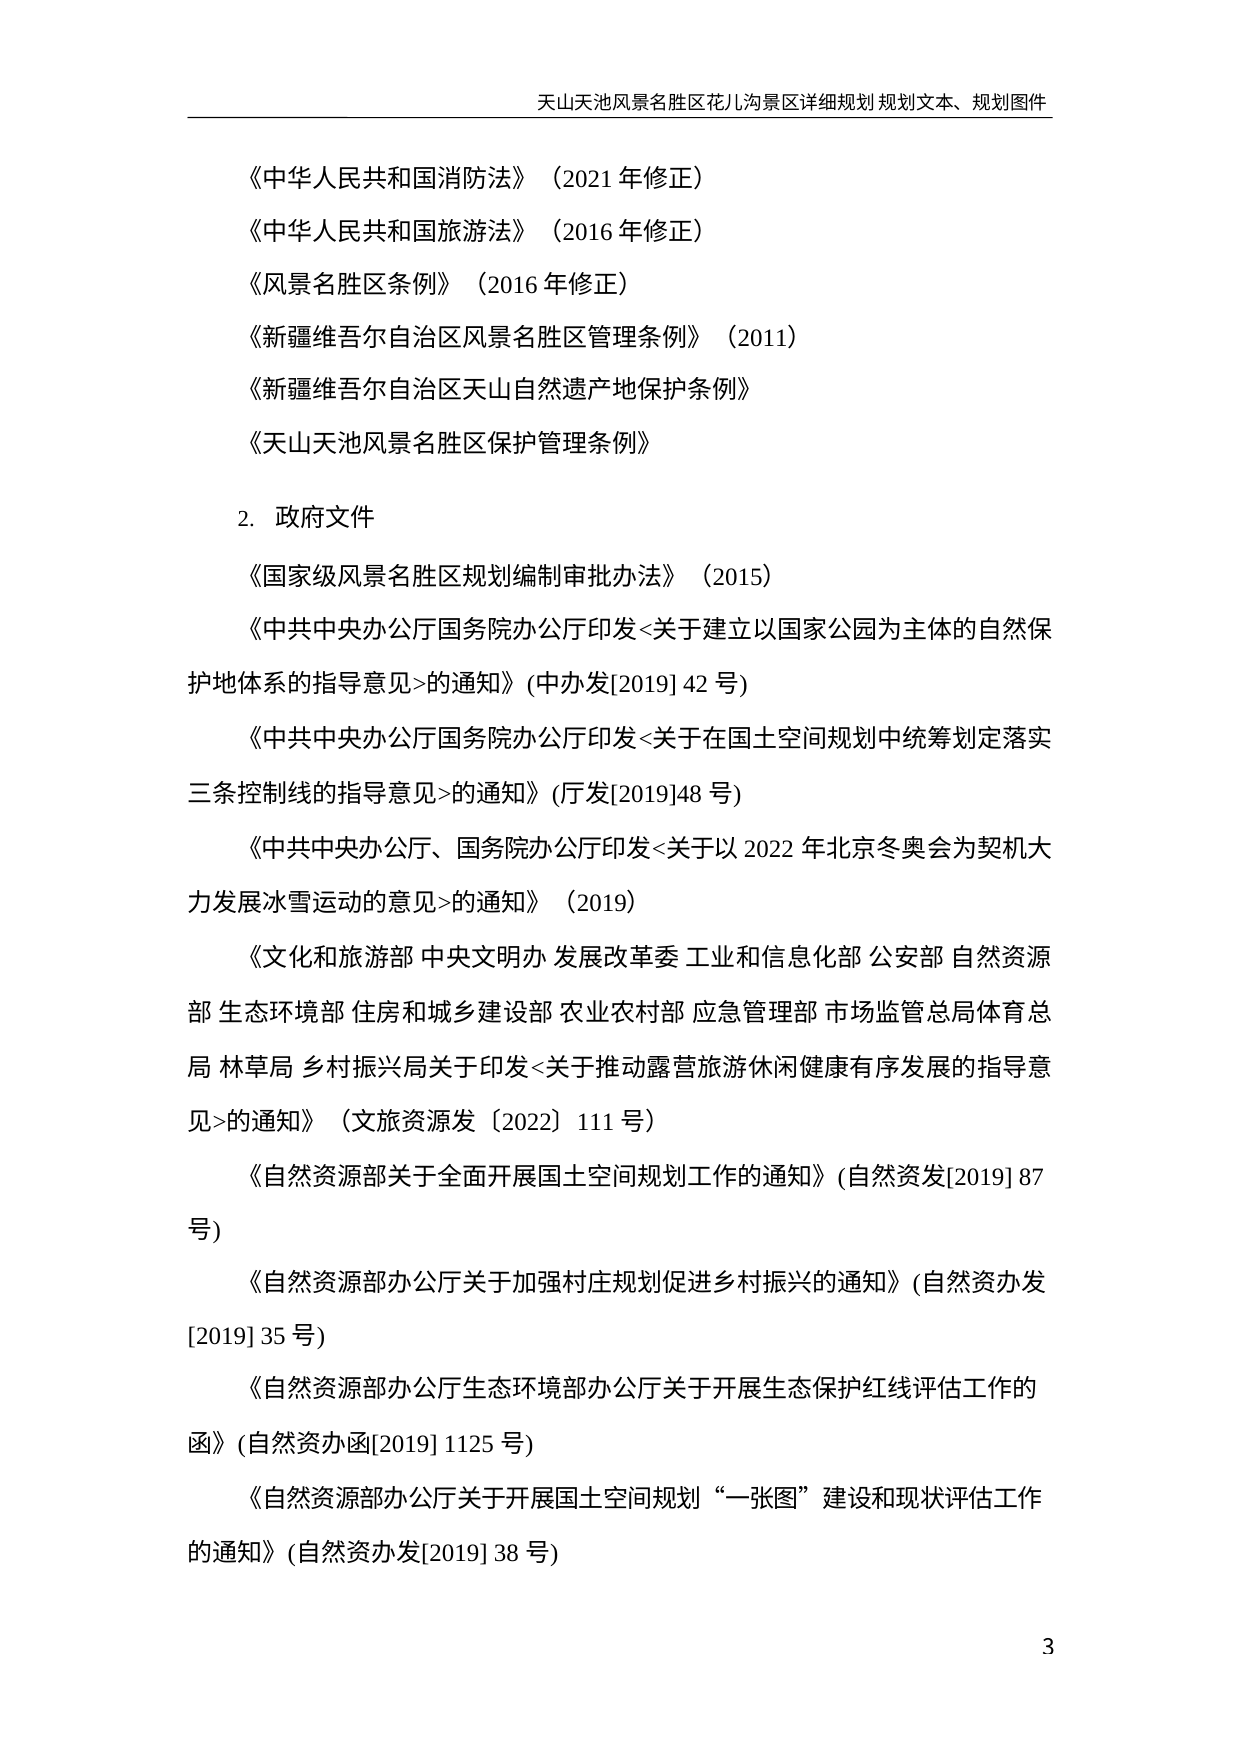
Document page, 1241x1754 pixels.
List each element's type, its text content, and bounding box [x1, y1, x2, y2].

text 《中共中央办公厅国务院办公厅印发<关于建立以国家公园为主体的自然保护地体系的指导意见>的通知》(中办发[2019] 42 号) [187, 609, 1053, 700]
text 《中华人民共和国旅游法》（2016 年修正） [237, 211, 1113, 247]
text 《天山天池风景名胜区保护管理条例》 [237, 423, 1113, 459]
text 《中华人民共和国消防法》（2021 年修正） [237, 158, 1113, 194]
text 《中共中央办公厅、国务院办公厅印发<关于以 2022 年北京冬奥会为契机大力发展冰雪运动的意见>的通知》（2019） [187, 828, 1053, 919]
text 《新疆维吾尔自治区天山自然遗产地保护条例》 [237, 370, 1113, 406]
text 《自然资源部办公厅关于开展国土空间规划“一张图”建设和现状评估工作的通知》(自然资办发[2019] 38 号) [187, 1478, 1053, 1569]
text [2019] 35 号) [187, 1316, 1113, 1352]
text 《新疆维吾尔自治区风景名胜区管理条例》（2011） [237, 317, 1113, 353]
text 《自然资源部办公厅生态环境部办公厅关于开展生态保护红线评估工作的函》(自然资办函[2019] 1125 号) [187, 1369, 1053, 1459]
text 号) [187, 1210, 1113, 1246]
text 《国家级风景名胜区规划编制审批办法》（2015） [237, 556, 1113, 592]
text 《自然资源部关于全面开展国土空间规划工作的通知》(自然资发[2019] 87 [237, 1157, 1113, 1193]
text 《自然资源部办公厅关于加强村庄规划促进乡村振兴的通知》(自然资办发 [237, 1263, 1113, 1299]
text 《中共中央办公厅国务院办公厅印发<关于在国土空间规划中统筹划定落实三条控制线的指导意见>的通知》(厅发[2019]48 号) [187, 719, 1053, 810]
text 《风景名胜区条例》（2016 年修正） [237, 264, 1113, 300]
list 政府文件 [237, 497, 1113, 533]
text 《文化和旅游部 中央文明办 发展改革委 工业和信息化部 公安部 自然资源部 生态环境部 住房和城乡建设部 农业农村部 应急管理部 市场监管总局体育总局 林草局 乡村振兴局关于印发<关于推动露营旅游休闲健康有序发展的指导意见>的通知》（文旅资源发〔2022〕111 号） [187, 938, 1053, 1138]
